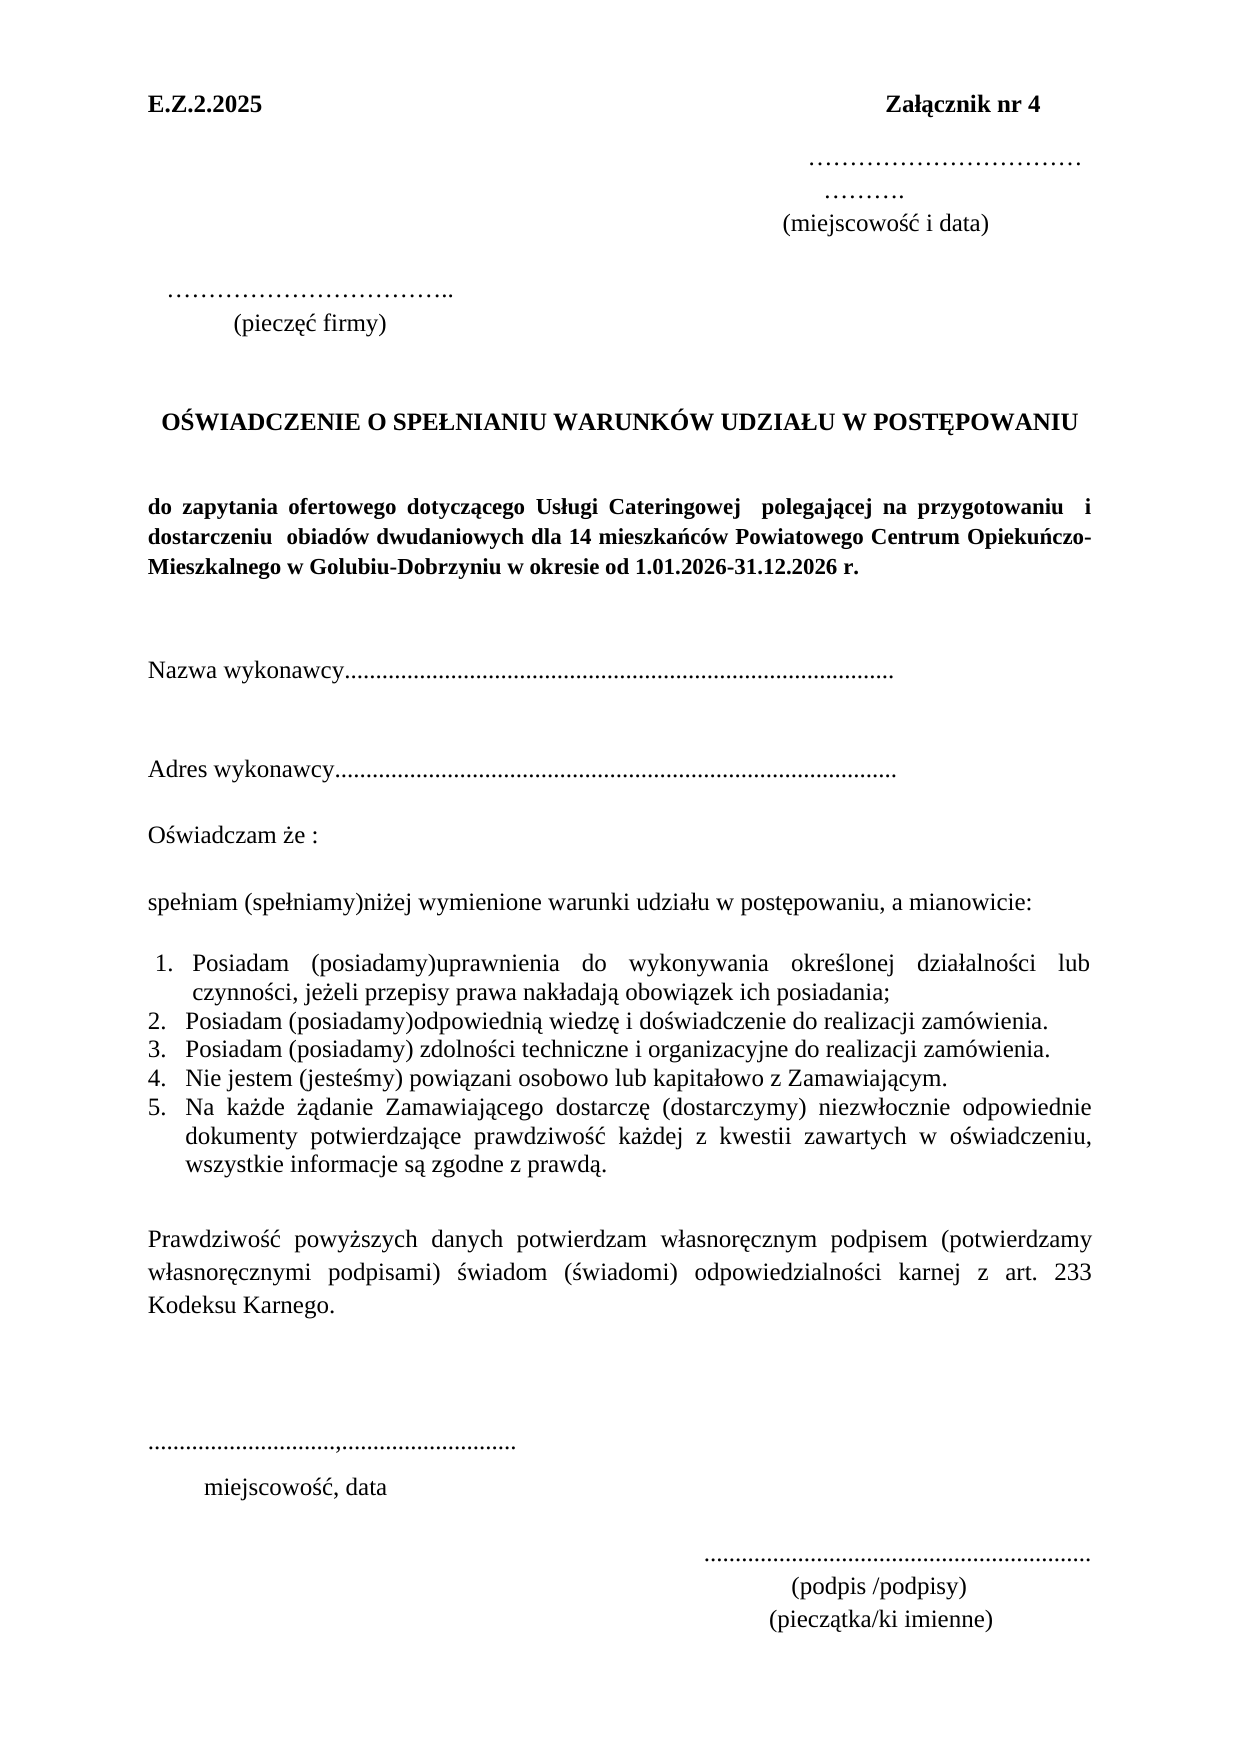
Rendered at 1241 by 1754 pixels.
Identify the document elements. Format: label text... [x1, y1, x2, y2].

text Oświadczam że : [148, 821, 1093, 849]
text ……………………………………. [635, 142, 1093, 204]
list Posiadam (posiadamy)odpowiednią wiedzę i doświadczenie do realizacji zamówienia. [148, 1006, 1093, 1034]
text do zapytania ofertowego dotyczącego Usługi Cateringowej polegającej na przygotowaniu i dostarczeniu obiadów dwudaniowych dla 14 mieszkańców Powiatowego Centrum Opiekuńczo-Mieszkalnego w Golubiu-Dobrzyniu w okresie od 1.01.2026-31.12.2026 r. [148, 493, 1093, 580]
text (pieczątka/ki imienne) [635, 1604, 1093, 1633]
text spełniam (spełniamy)niżej wymienione warunki udziału w postępowaniu, a mianowicie: [148, 887, 1093, 915]
list Posiadam (posiadamy)uprawnienia do wykonywania określonej działalności lub czynności, jeżeli przepisy prawa nakładają obowiązek ich posiadania; [154, 948, 1091, 1006]
list Na każde żądanie Zamawiającego dostarczę (dostarczymy) niezwłocznie odpowiednie dokumenty potwierdzające prawdziwość każdej z kwestii zawartych w oświadczeniu, wszystkie informacje są zgodne z prawdą. [148, 1092, 1093, 1178]
text Nazwa wykonawcy........................................................................................ [148, 655, 1093, 684]
text ..............................,............................ [148, 1426, 1093, 1455]
text E.Z.2.2025 Załącznik nr 4 [148, 89, 1093, 117]
text …………………………….. [148, 274, 472, 303]
list Nie jestem (jesteśmy) powiązani osobowo lub kapitałowo z Zamawiającym. [148, 1063, 1093, 1092]
text Prawdziwość powyższych danych potwierdzam własnoręcznym podpisem (potwierdzamy własnoręcznymi podpisami) świadom (świadomi) odpowiedzialności karnej z art. 233 Kodeksu Karnego. [148, 1224, 1093, 1319]
text Adres wykonawcy.......................................................................................... [148, 754, 1093, 783]
text (pieczęć firmy) [148, 308, 472, 336]
text miejscowość, data [148, 1472, 1093, 1501]
text (miejscowość i data) [635, 208, 1093, 237]
list Posiadam (posiadamy) zdolności techniczne i organizacyjne do realizacji zamówienia. [148, 1034, 1093, 1063]
text .............................................................. [635, 1538, 1093, 1567]
text (podpis /podpisy) [635, 1571, 1093, 1600]
text OŚWIADCZENIE O SPEŁNIANIU WARUNKÓW UDZIAŁU W POSTĘPOWANIU [148, 407, 1093, 435]
